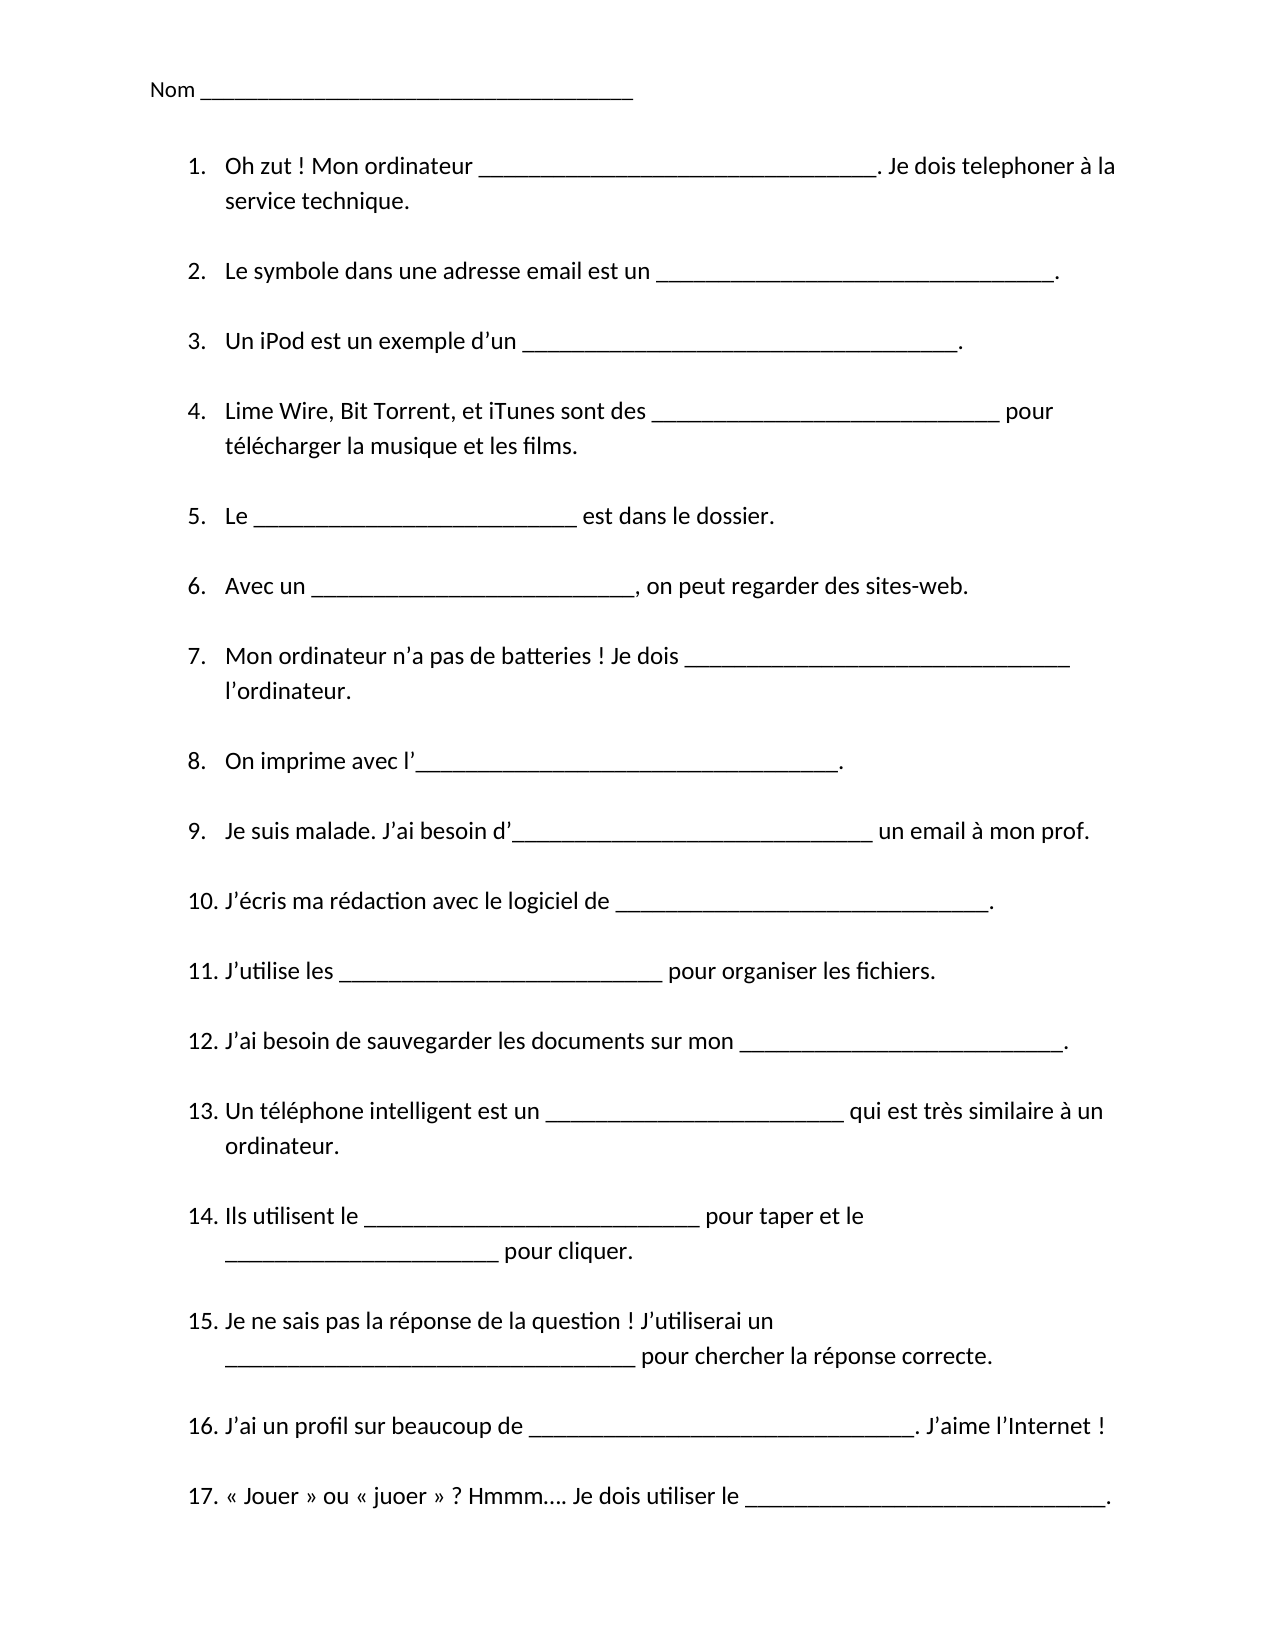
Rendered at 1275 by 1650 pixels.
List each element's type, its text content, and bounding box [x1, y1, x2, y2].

list Ils utilisent le ___________________________ pour taper et le ______________________ pour cliquer. [187, 1200, 1125, 1266]
list Un iPod est un exemple d’un ___________________________________. [187, 325, 1125, 356]
list Mon ordinateur n’a pas de batteries ! Je dois _______________________________ l’ordinateur. [187, 640, 1125, 706]
list J’ai un profil sur beaucoup de _______________________________. J’aime l’Internet ! [187, 1410, 1125, 1441]
list « Jouer » ou « juoer » ? Hmmm…. Je dois utiliser le _____________________________. [187, 1480, 1125, 1511]
list Oh zut ! Mon ordinateur ________________________________. Je dois telephoner à la service technique. [187, 150, 1125, 216]
list Avec un __________________________, on peut regarder des sites-web. [187, 570, 1125, 601]
list Le __________________________ est dans le dossier. [187, 500, 1125, 531]
list Le symbole dans une adresse email est un ________________________________. [187, 255, 1125, 286]
list On imprime avec l’__________________________________. [187, 745, 1125, 776]
list J’utilise les __________________________ pour organiser les fichiers. [187, 955, 1125, 986]
list Lime Wire, Bit Torrent, et iTunes sont des ____________________________ pour télécharger la musique et les films. [187, 395, 1125, 461]
list Un téléphone intelligent est un ________________________ qui est très similaire à un ordinateur. [187, 1095, 1125, 1161]
list Je ne sais pas la réponse de la question ! J’utiliserai un _________________________________ pour chercher la réponse correcte. [187, 1305, 1125, 1371]
list J’ai besoin de sauvegarder les documents sur mon __________________________. [187, 1025, 1125, 1056]
list J’écris ma rédaction avec le logiciel de ______________________________. [187, 885, 1125, 916]
list Je suis malade. J’ai besoin d’_____________________________ un email à mon prof. [187, 815, 1125, 846]
